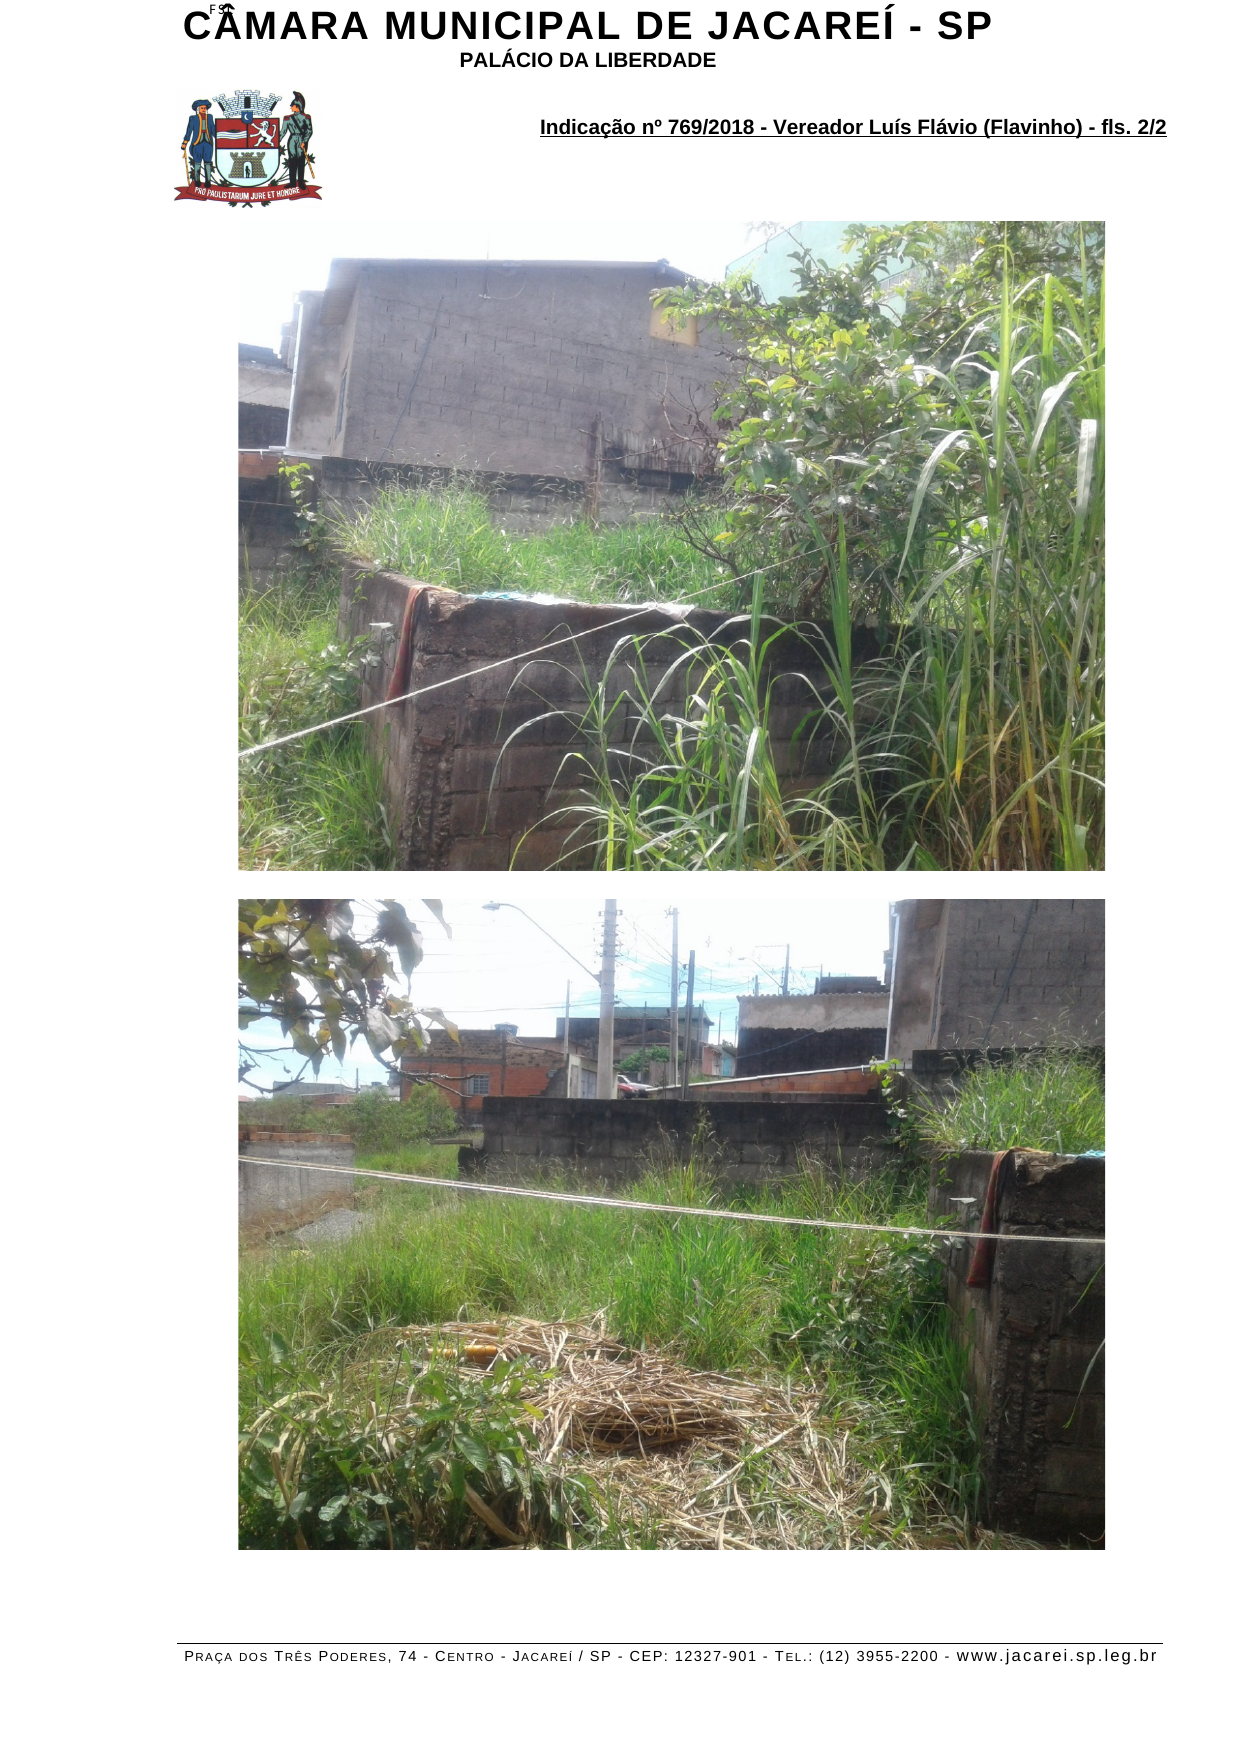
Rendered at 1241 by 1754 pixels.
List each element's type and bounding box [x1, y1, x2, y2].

picture [238, 221, 1106, 871]
picture [238, 899, 1106, 1550]
picture [173, 89, 323, 208]
